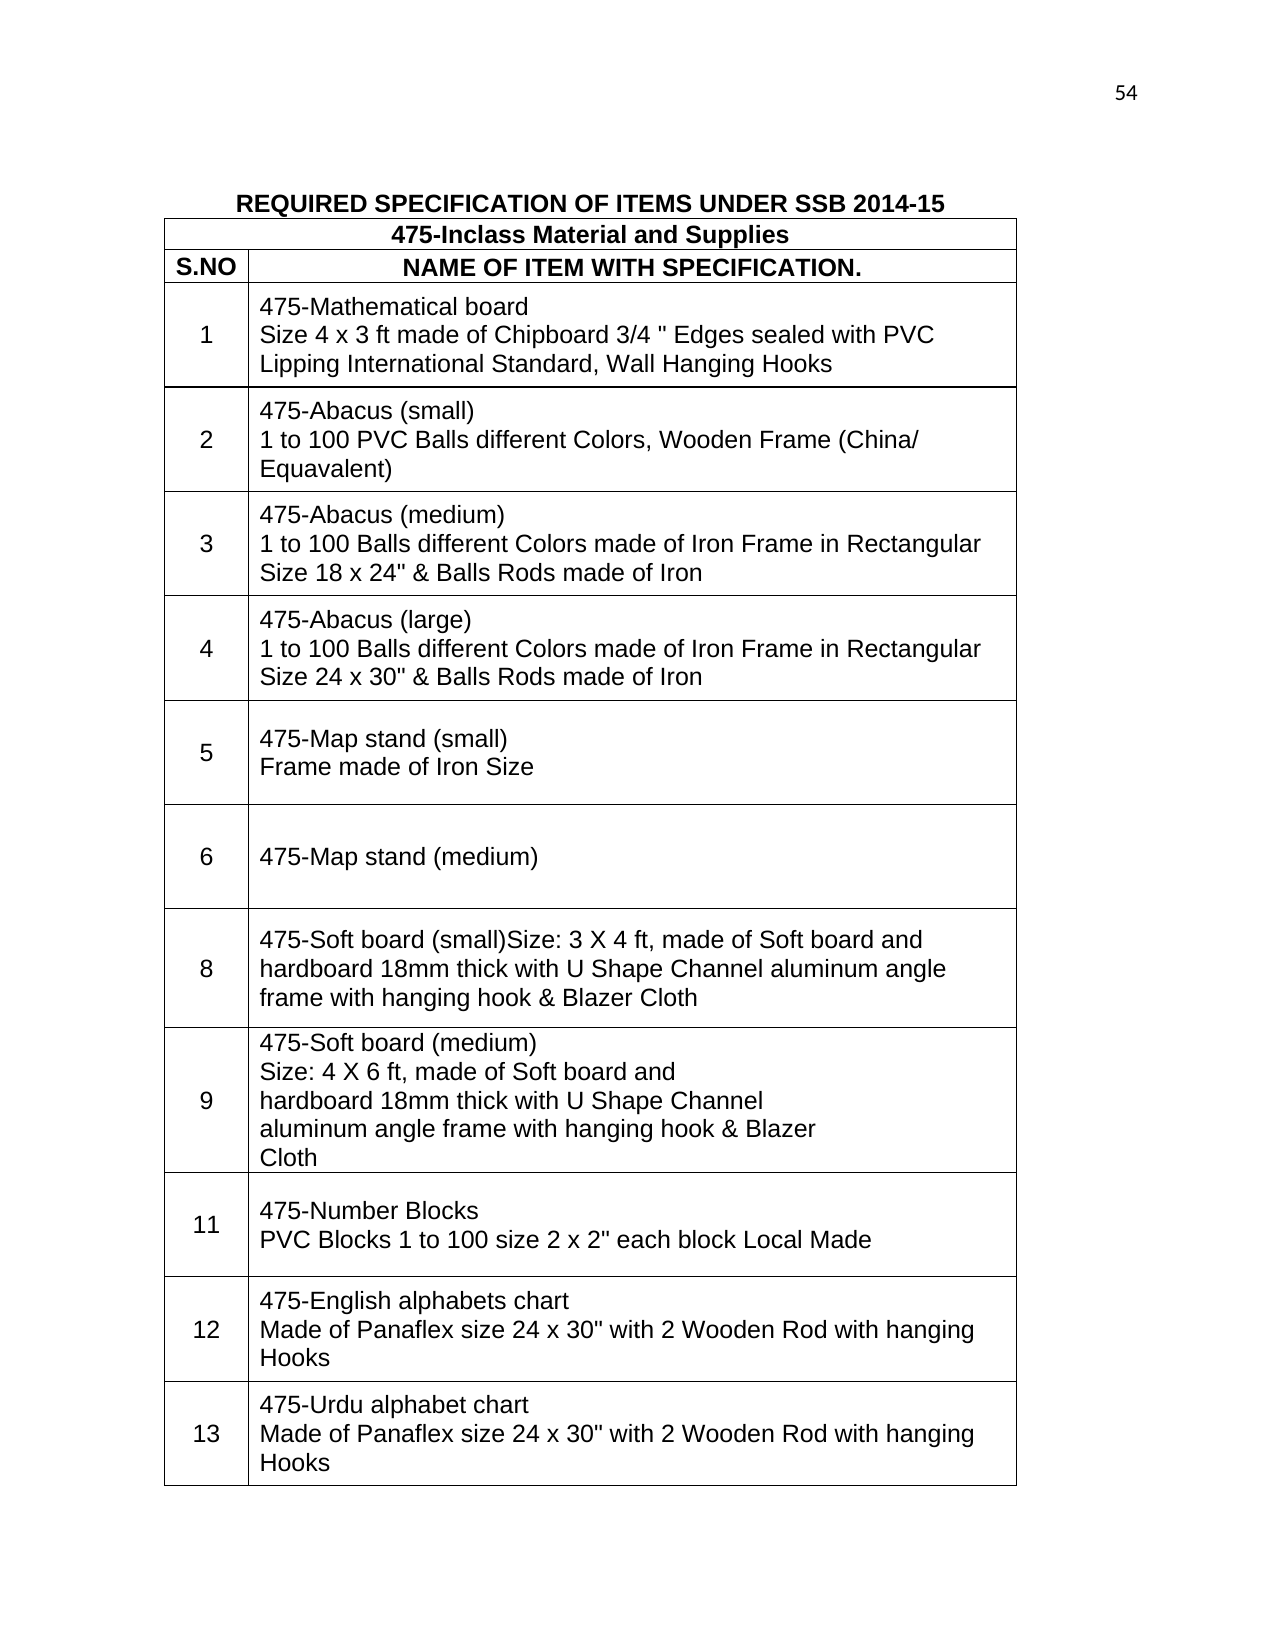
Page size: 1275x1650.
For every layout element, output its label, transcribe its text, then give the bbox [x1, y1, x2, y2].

table_cell 475-English alphabets chart Made of Panaflex size 24 x 30" with 2 Wooden Rod with hanging Hooks [249, 1277, 1016, 1381]
table_cell 475-Map stand (small) Frame made of Iron Size [249, 701, 1016, 804]
table_cell 475-Abacus (small) 1 to 100 PVC Balls different Colors, Wooden Frame (China/ Equavalent) [249, 388, 1016, 491]
table_header REQUIRED SPECIFICATION OF ITEMS UNDER SSB 2014-15 [164, 185, 1016, 218]
table_cell 475-Abacus (medium) 1 to 100 Balls different Colors made of Iron Frame in Rectangular Size 18 x 24" & Balls Rods made of Iron [249, 492, 1016, 595]
table_cell 9 [165, 1028, 248, 1172]
table_cell 6 [165, 805, 248, 908]
table_cell 475-Mathematical board Size 4 x 3 ft made of Chipboard 3/4 " Edges sealed with PVC Lipping International Standard, Wall Hanging Hooks [249, 283, 1016, 386]
table_cell 11 [165, 1173, 248, 1276]
table_cell 4 [165, 596, 248, 699]
table_cell 475-Soft board (medium) Size: 4 X 6 ft, made of Soft board and hardboard 18mm thick with U Shape Channel aluminum angle frame with hanging hook & Blazer Cloth [249, 1028, 1016, 1172]
table_cell 3 [165, 492, 248, 595]
table_cell 13 [165, 1382, 248, 1485]
table_cell 2 [165, 388, 248, 491]
table_cell 1 [165, 283, 248, 386]
table_cell 12 [165, 1277, 248, 1381]
table_cell 475-Abacus (large) 1 to 100 Balls different Colors made of Iron Frame in Rectangular Size 24 x 30" & Balls Rods made of Iron [249, 596, 1016, 699]
table_cell 475-Urdu alphabet chart Made of Panaflex size 24 x 30" with 2 Wooden Rod with hanging Hooks [249, 1382, 1016, 1485]
table_cell 475-Soft board (small)Size: 3 X 4 ft, made of Soft board and hardboard 18mm thick with U Shape Channel aluminum angle frame with hanging hook & Blazer Cloth [249, 909, 1016, 1027]
table_cell NAME OF ITEM WITH SPECIFICATION. [249, 250, 1016, 282]
table_cell 8 [165, 909, 248, 1027]
table_cell 5 [165, 701, 248, 804]
table_cell 475-Inclass Material and Supplies [165, 219, 1016, 249]
table_cell S.NO [165, 250, 248, 282]
table_cell 475-Map stand (medium) [249, 805, 1016, 908]
table_cell 475-Number Blocks PVC Blocks 1 to 100 size 2 x 2" each block Local Made [249, 1173, 1016, 1276]
